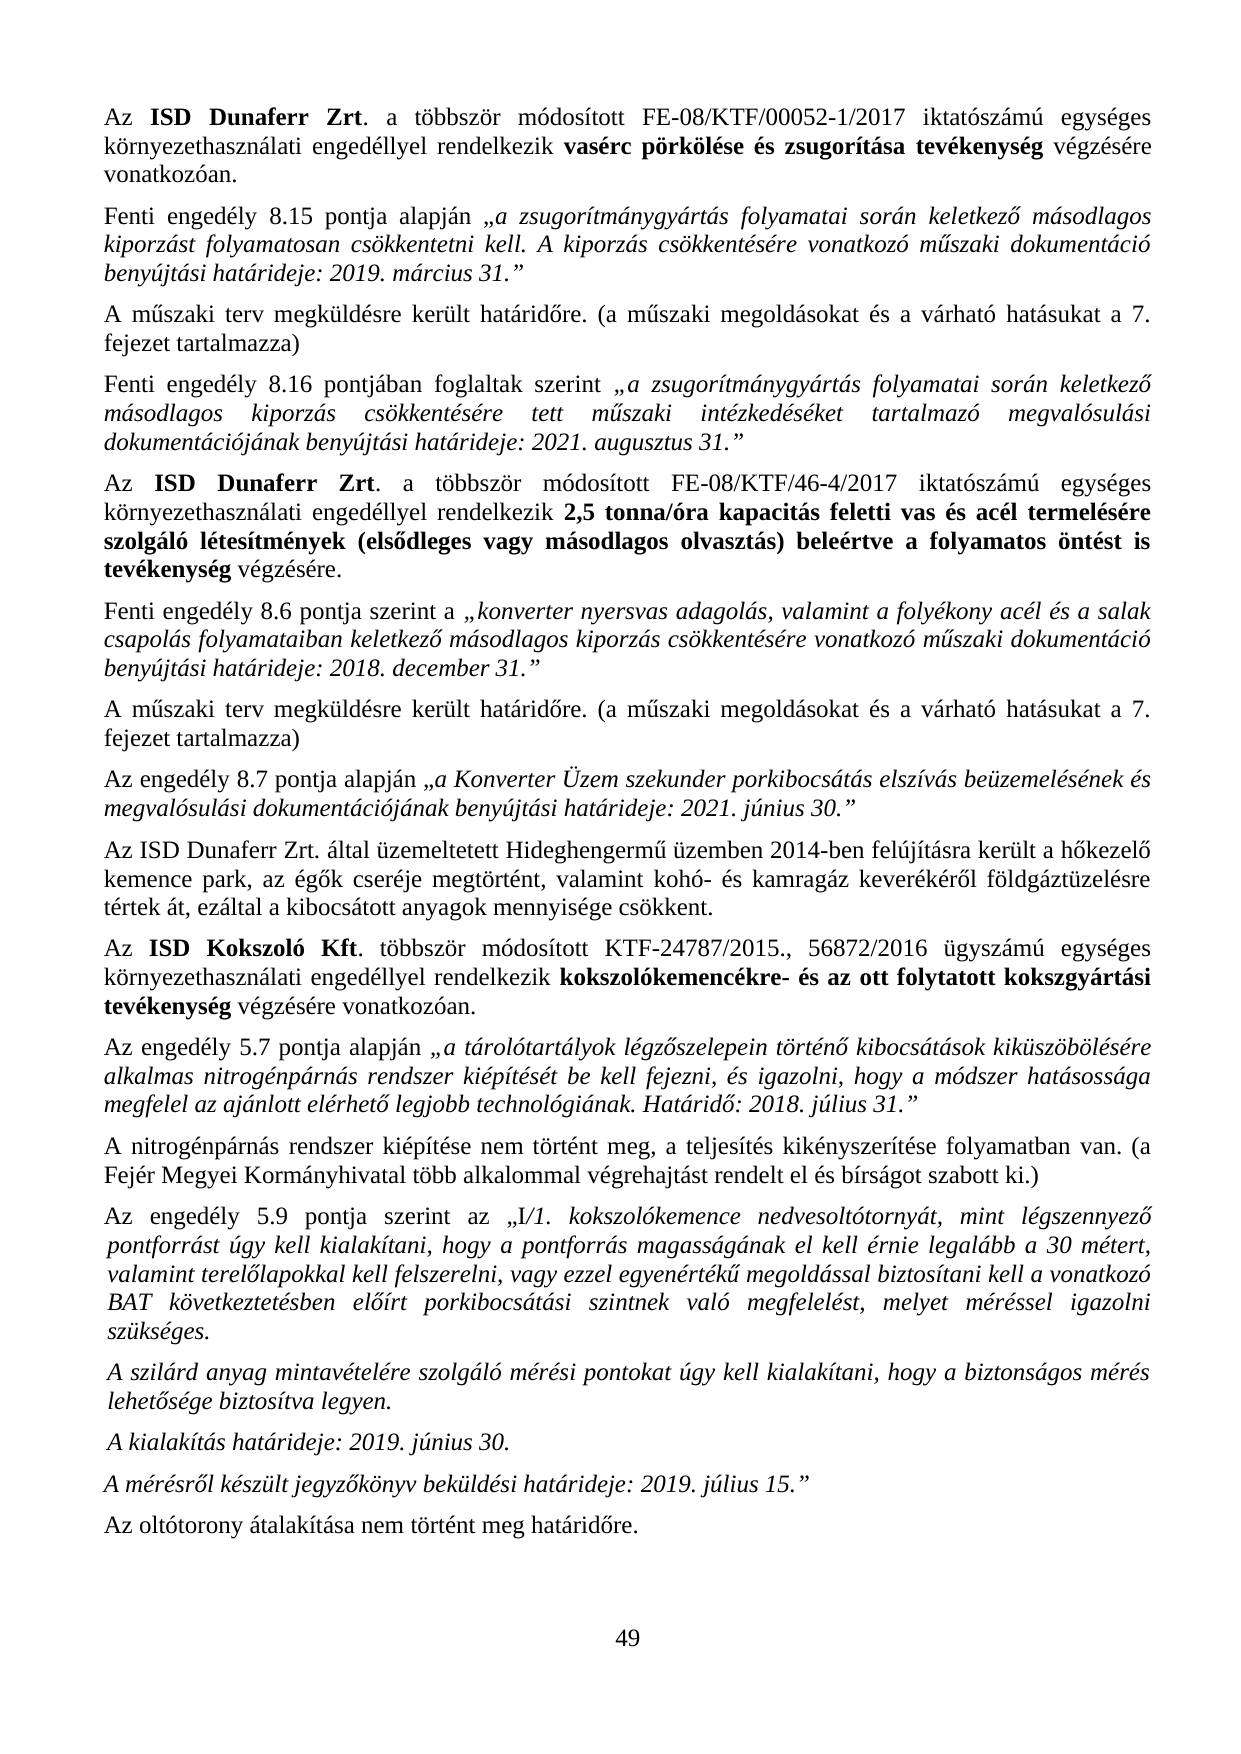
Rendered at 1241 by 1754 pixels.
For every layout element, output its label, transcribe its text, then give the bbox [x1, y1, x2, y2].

text Fenti engedély 8.15 pontja alapján „a zsugorítmánygyártás folyamatai során keletkező másodlagos kiporzást folyamatosan csökkentetni kell. A kiporzás csökkentésére vonatkozó műszaki dokumentáció benyújtási határideje: 2019. március 31.” [103, 201, 1152, 287]
text Az ISD Dunaferr Zrt. a többször módosított FE-08/KTF/00052-1/2017 iktatószámú egységes környezethasználati engedéllyel rendelkezik vasérc pörkölése és zsugorítása tevékenység végzésére vonatkozóan. [103, 102, 1152, 189]
text Az ISD Dunaferr Zrt. a többször módosított FE-08/KTF/46-4/2017 iktatószámú egységes környezethasználati engedéllyel rendelkezik 2,5 tonna/óra kapacitás feletti vas és acél termelésére szolgáló létesítmények (elsődleges vagy másodlagos olvasztás) beleértve a folyamatos öntést is tevékenység végzésére. [103, 469, 1152, 584]
text A műszaki terv megküldésre került határidőre. (a műszaki megoldásokat és a várható hatásukat a 7. fejezet tartalmazza) [103, 300, 1152, 357]
text Az engedély 8.7 pontja alapján „a Konverter Üzem szekunder porkibocsátás elszívás beüzemelésének és megvalósulási dokumentációjának benyújtási határideje: 2021. június 30.” [103, 765, 1152, 822]
text A nitrogénpárnás rendszer kiépítése nem történt meg, a teljesítés kikényszerítése folyamatban van. (a Fejér Megyei Kormányhivatal több alkalommal végrehajtást rendelt el és bírságot szabott ki.) [103, 1131, 1152, 1189]
text Az engedély 5.7 pontja alapján „a tárolótartályok légzőszelepein történő kibocsátások kiküszöbölésére alkalmas nitrogénpárnás rendszer kiépítését be kell fejezni, és igazolni, hogy a módszer hatásossága megfelel az ajánlott elérhető legjobb technológiának. Határidő: 2018. július 31.” [103, 1032, 1152, 1119]
text Fenti engedély 8.6 pontja szerint a „konverter nyersvas adagolás, valamint a folyékony acél és a salak csapolás folyamataiban keletkező másodlagos kiporzás csökkentésére vonatkozó műszaki dokumentáció benyújtási határideje: 2018. december 31.” [103, 596, 1152, 682]
text Az engedély 5.9 pontja szerint az „I/1. kokszolókemence nedvesoltótornyát, mint légszennyező pontforrást úgy kell kialakítani, hogy a pontforrás magasságának el kell érnie legalább a 30 métert, valamint terelőlapokkal kell felszerelni, vagy ezzel egyenértékű megoldással biztosítani kell a vonatkozó BAT következtetésben előírt porkibocsátási szintnek való megfelelést, melyet méréssel igazolni szükséges. [103, 1201, 1152, 1345]
text Az ISD Kokszoló Kft. többször módosított KTF-24787/2015., 56872/2016 ügyszámú egységes környezethasználati engedéllyel rendelkezik kokszolókemencékre- és az ott folytatott kokszgyártási tevékenység végzésére vonatkozóan. [103, 934, 1152, 1020]
text Az ISD Dunaferr Zrt. által üzemeltetett Hideghengermű üzemben 2014-ben felújításra került a hőkezelő kemence park, az égők cseréje megtörtént, valamint kohó- és kamragáz keverékéről földgáztüzelésre tértek át, ezáltal a kibocsátott anyagok mennyisége csökkent. [103, 835, 1152, 921]
text A mérésről készült jegyzőkönyv beküldési határideje: 2019. július 15.” [103, 1469, 1152, 1497]
text A műszaki terv megküldésre került határidőre. (a műszaki megoldásokat és a várható hatásukat a 7. fejezet tartalmazza) [103, 695, 1152, 752]
text Fenti engedély 8.16 pontjában foglaltak szerint „a zsugorítmánygyártás folyamatai során keletkező másodlagos kiporzás csökkentésére tett műszaki intézkedéséket tartalmazó megvalósulási dokumentációjának benyújtási határideje: 2021. augusztus 31.” [103, 370, 1152, 456]
text A szilárd anyag mintavételére szolgáló mérési pontokat úgy kell kialakítani, hogy a biztonságos mérés lehetősége biztosítva legyen. [103, 1357, 1152, 1415]
text A kialakítás határideje: 2019. június 30. [103, 1427, 1152, 1456]
text Az oltótorony átalakítása nem történt meg határidőre. [103, 1510, 1152, 1539]
